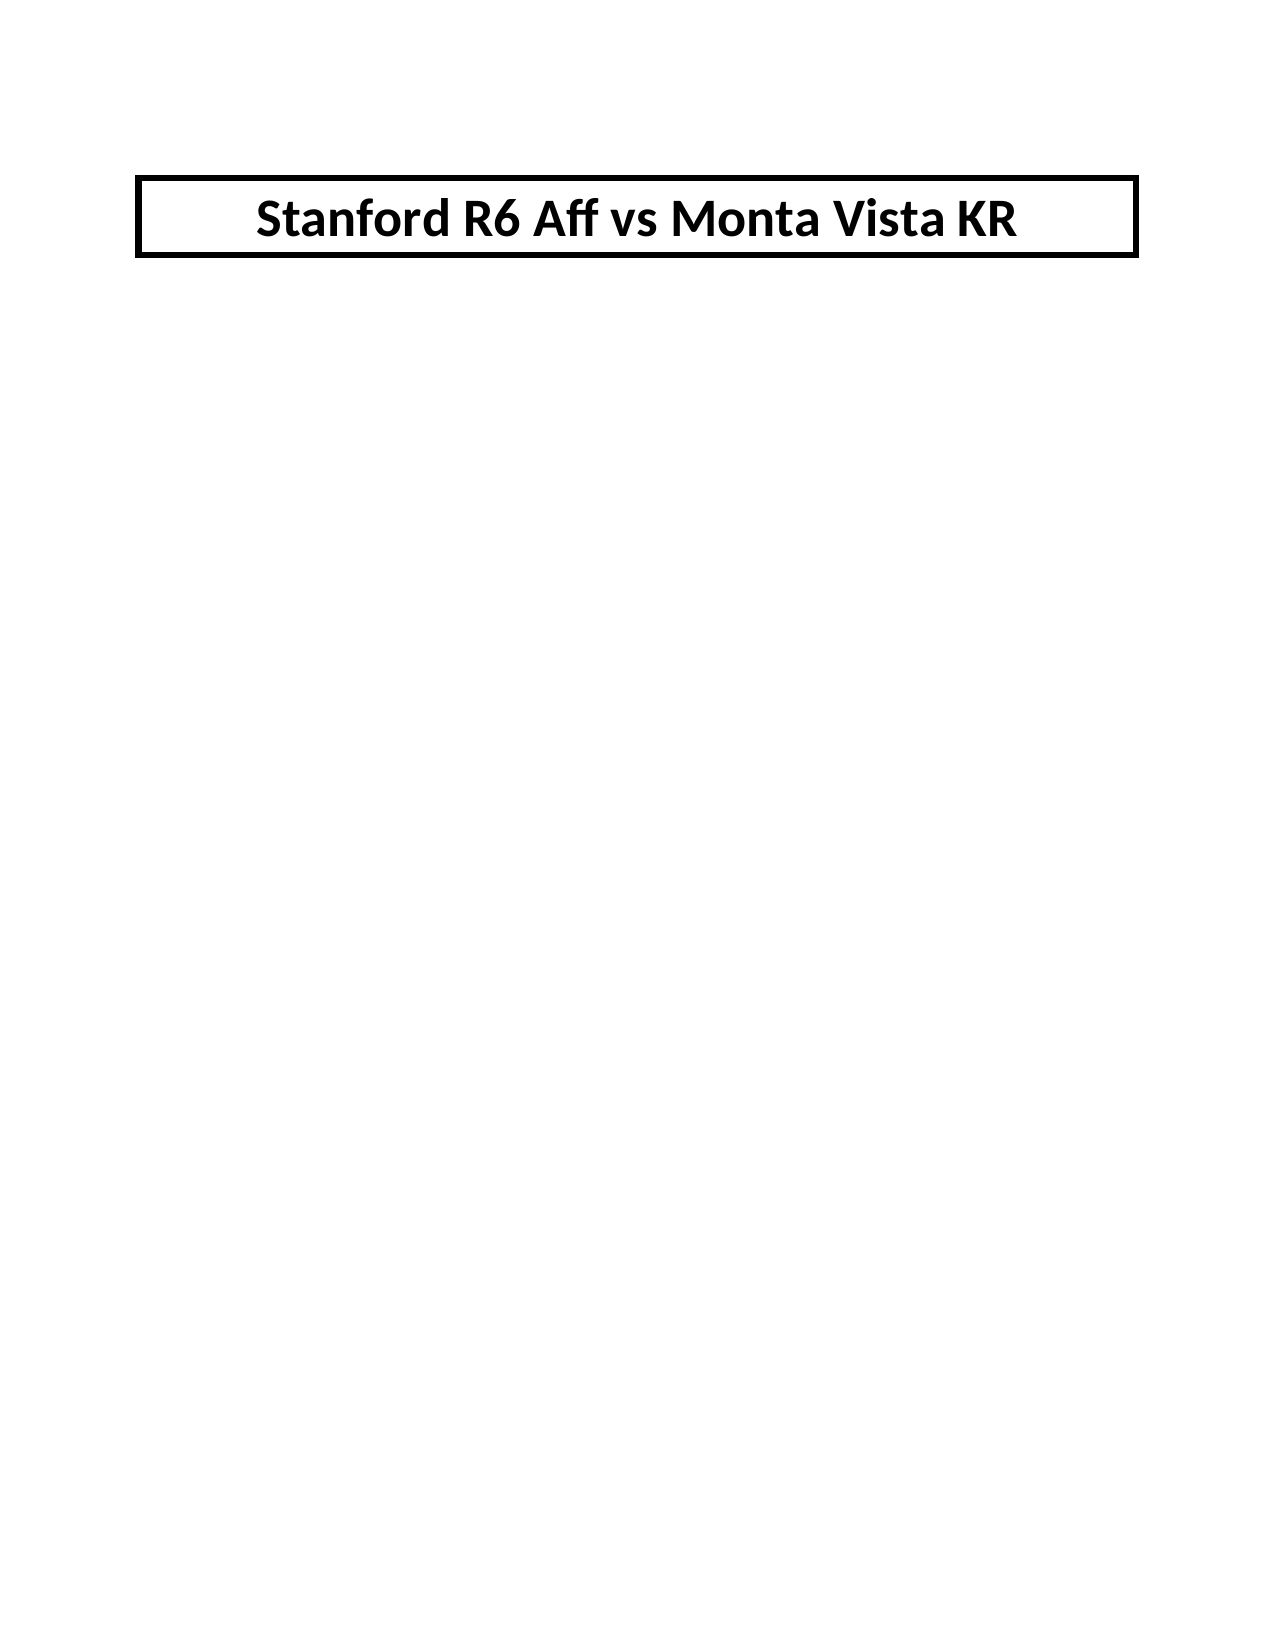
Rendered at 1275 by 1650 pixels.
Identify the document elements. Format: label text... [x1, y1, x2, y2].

subtitle Stanford R6 Aff vs Monta Vista KR [142, 181, 1133, 252]
